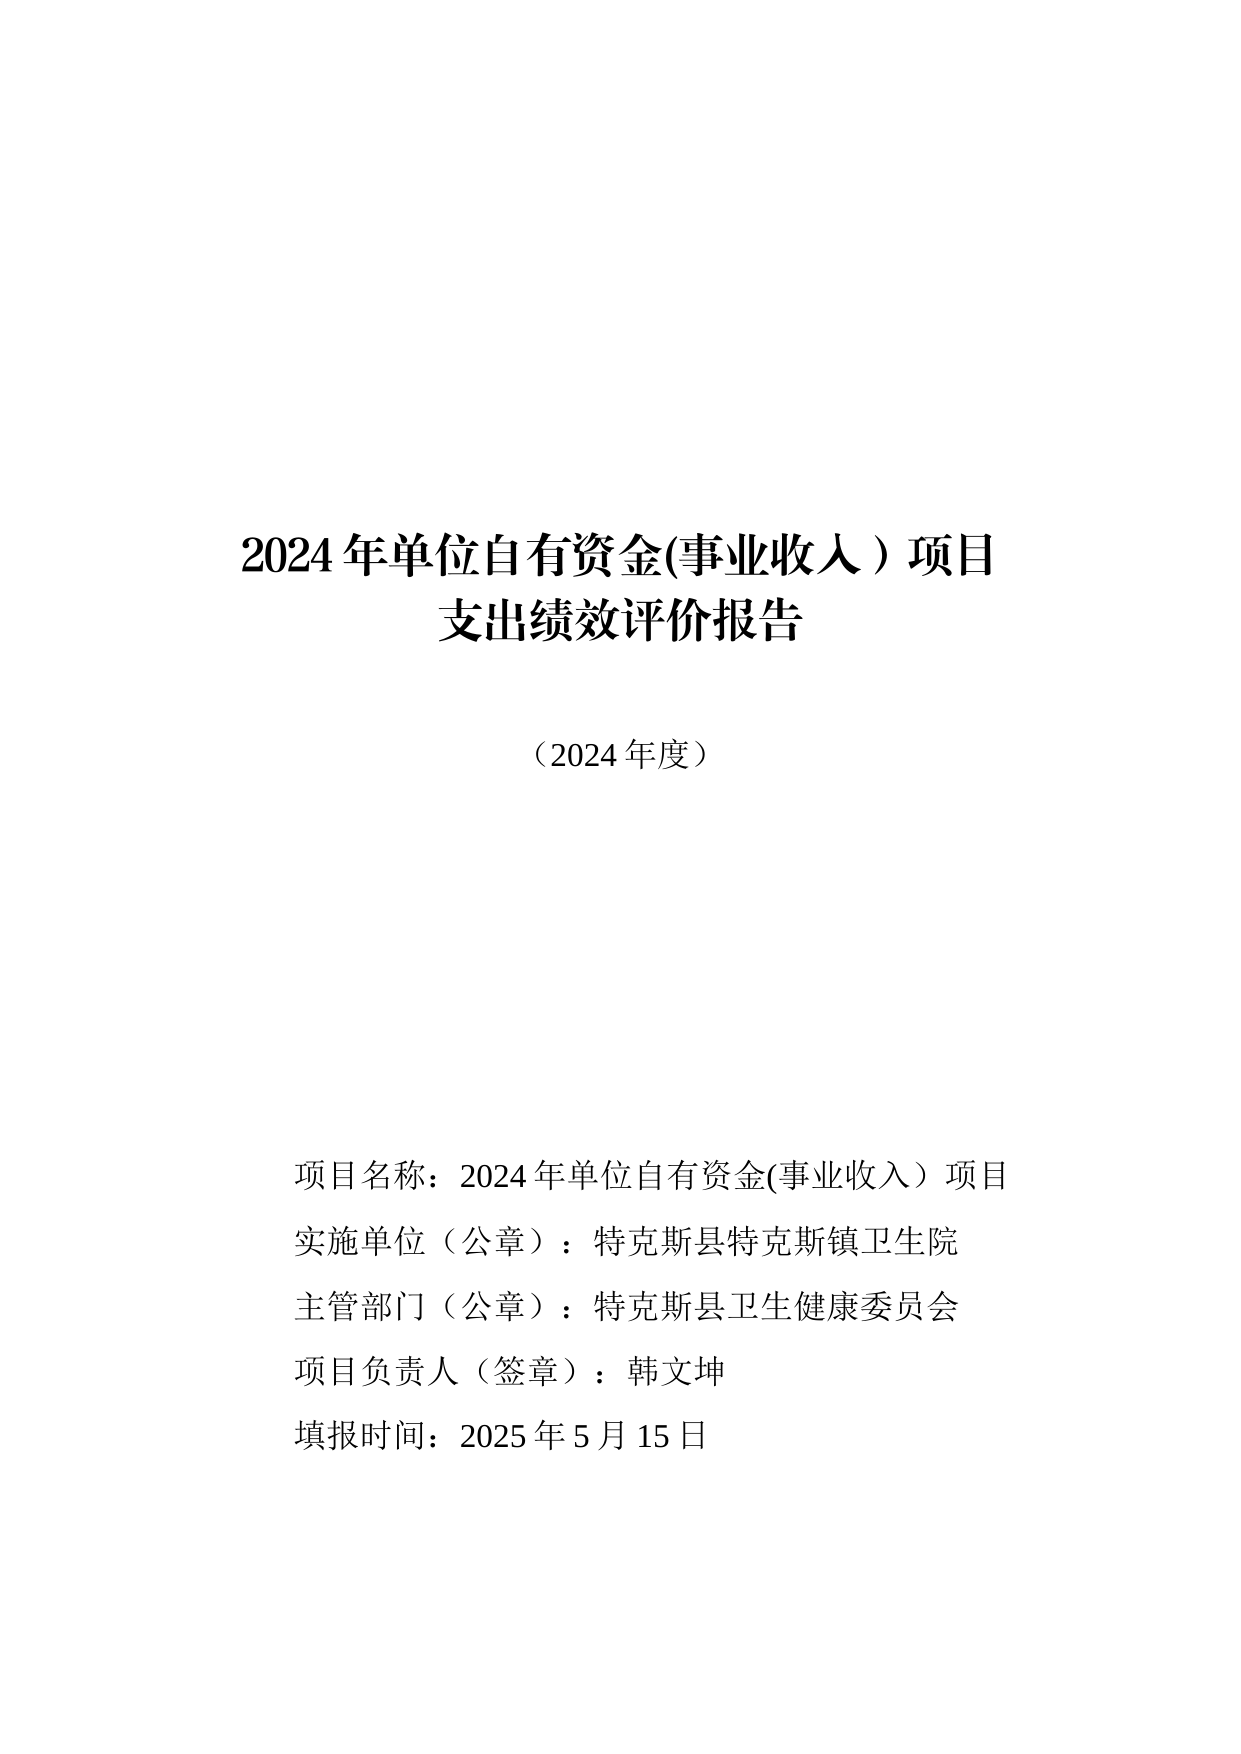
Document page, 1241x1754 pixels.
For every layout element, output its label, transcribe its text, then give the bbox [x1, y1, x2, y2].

text 2024年单位自有资金(事业收入）项目 [159, 525, 1081, 590]
text 填报时间：2025年5月15日 [159, 1402, 1081, 1467]
text 实施单位（公章）：特克斯县特克斯镇卫生院 [159, 1207, 1081, 1272]
text 项目负责人（签章）：韩文坤 [159, 1337, 1081, 1402]
text 项目名称：2024年单位自有资金(事业收入）项目 [159, 1142, 1081, 1207]
text 支出绩效评价报告 [159, 590, 1081, 655]
text （2024年度） [159, 720, 1081, 785]
text 主管部门（公章）：特克斯县卫生健康委员会 [159, 1272, 1081, 1337]
